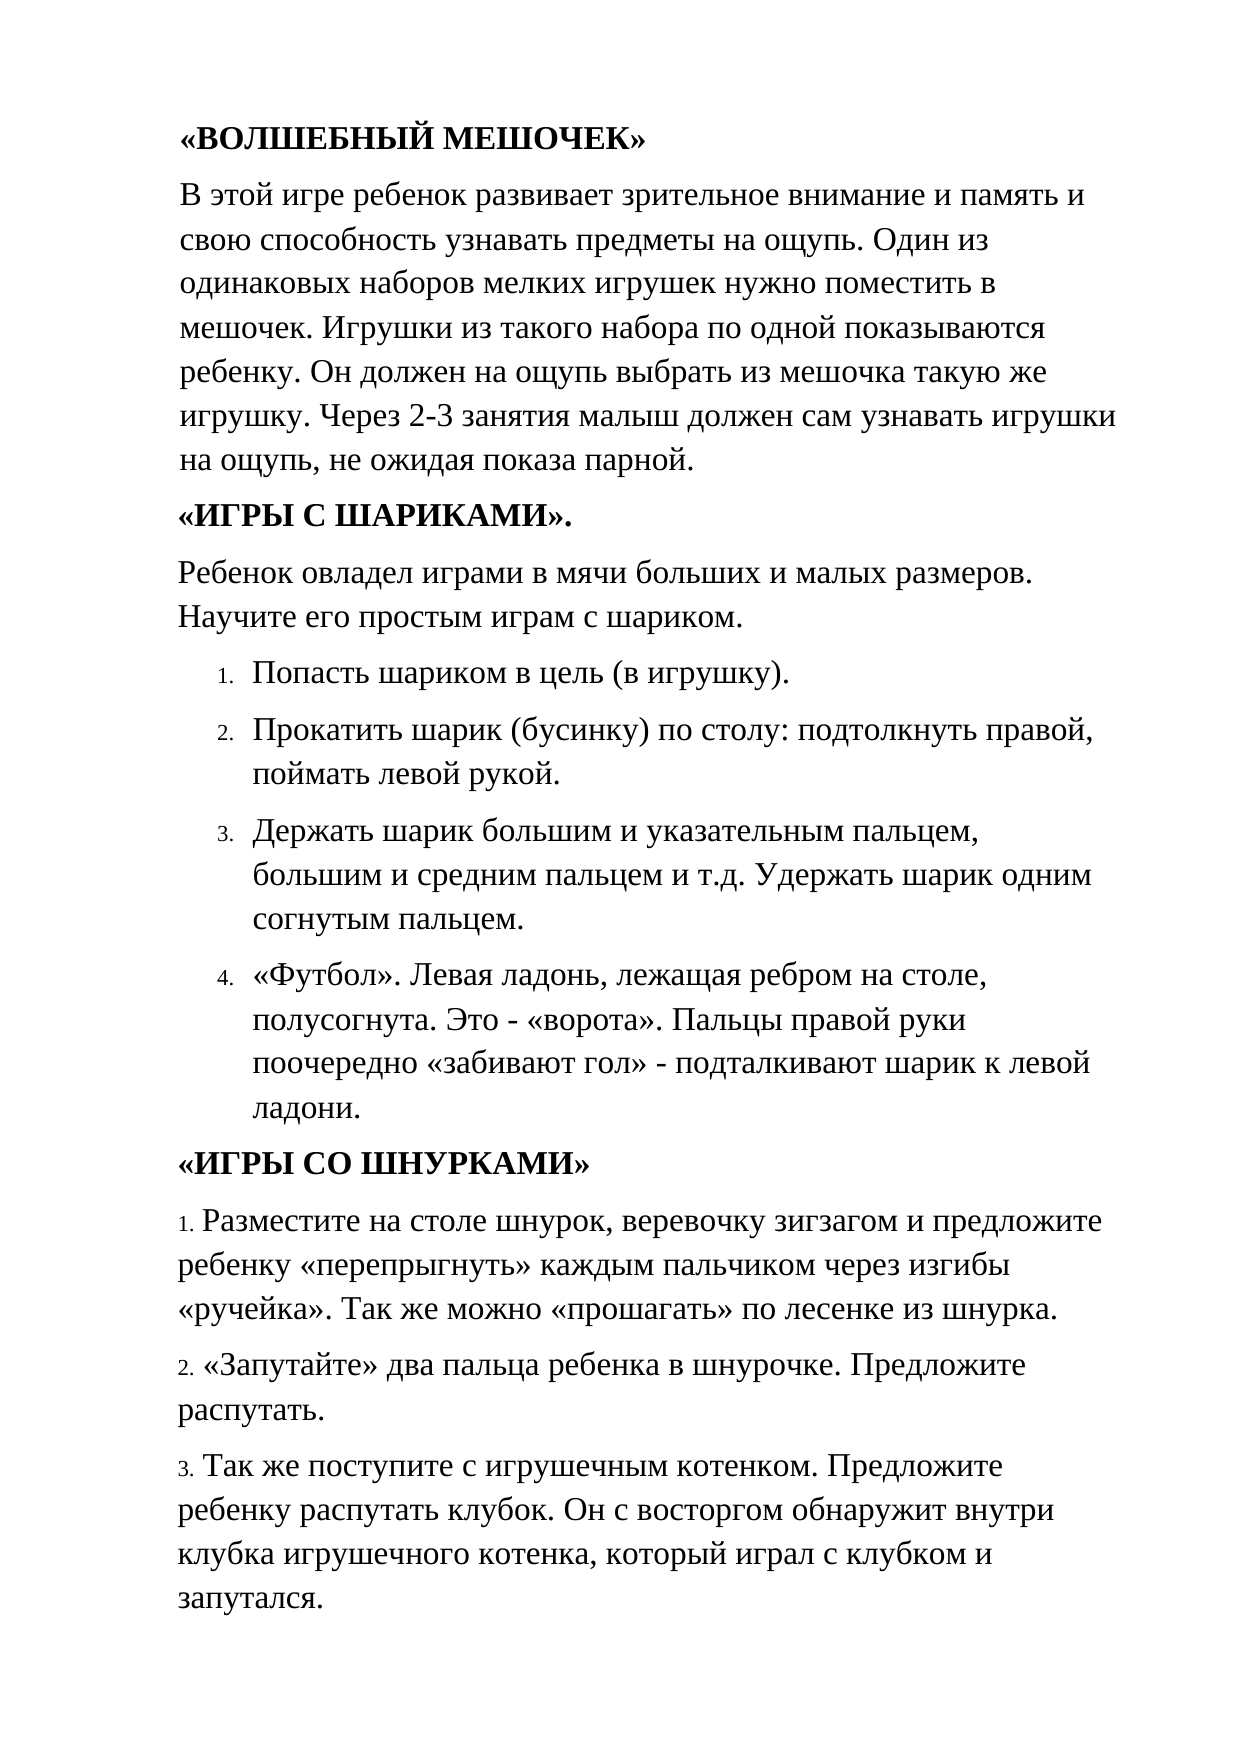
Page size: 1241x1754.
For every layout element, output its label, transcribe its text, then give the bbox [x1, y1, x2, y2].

text Ребенок овладел играми в мячи больших и малых размеров. Научите его простым играм с шариком. [177, 552, 1106, 634]
list Прокатить шарик (бусинку) по столу: подтолкнуть правой, поймать левой рукой. [217, 709, 1152, 792]
text «ИГРЫ С ШАРИКАМИ». [177, 496, 1152, 534]
text «ИГРЫ СО ШНУРКАМИ» [177, 1143, 1152, 1182]
list Попасть шариком в цель (в игрушку). [217, 653, 1152, 691]
list Разместите на столе шнурок, веревочку зигзагом и предложите ребенку «перепрыгнуть» каждым пальчиком через изгибы «ручейка». Так же можно «прошагать» по лесенке из шнурка. [177, 1200, 1106, 1326]
text В этой игре ребенок развивает зрительное внимание и память и свою способность узнавать предметы на ощупь. Один из одинаковых наборов мелких игрушек нужно поместить в мешочек. Игрушки из такого набора по одной показываются ребенку. Он должен на ощупь выбрать из мешочка такую же игрушку. Через 2-3 занятия малыш должен сам узнавать игрушки на ощупь, не ожидая показа парной. [179, 175, 1122, 477]
text «ВОЛШЕБНЫЙ МЕШОЧЕК» [179, 118, 1152, 156]
list «Футбол». Левая ладонь, лежащая ребром на столе, полусогнута. Это - «ворота». Пальцы правой руки поочередно «забивают гол» - подталкивают шарик к левой ладони. [217, 955, 1106, 1125]
list «Запутайте» два пальца ребенка в шнурочке. Предложите распутать. [177, 1345, 1152, 1427]
list Держать шарик большим и указательным пальцем, большим и средним пальцем и т.д. Удержать шарик одним согнутым пальцем. [217, 810, 1106, 936]
list Так же поступите с игрушечным котенком. Предложите ребенку распутать клубок. Он с восторгом обнаружит внутри клубка игрушечного котенка, который играл с клубком и запутался. [177, 1445, 1106, 1616]
